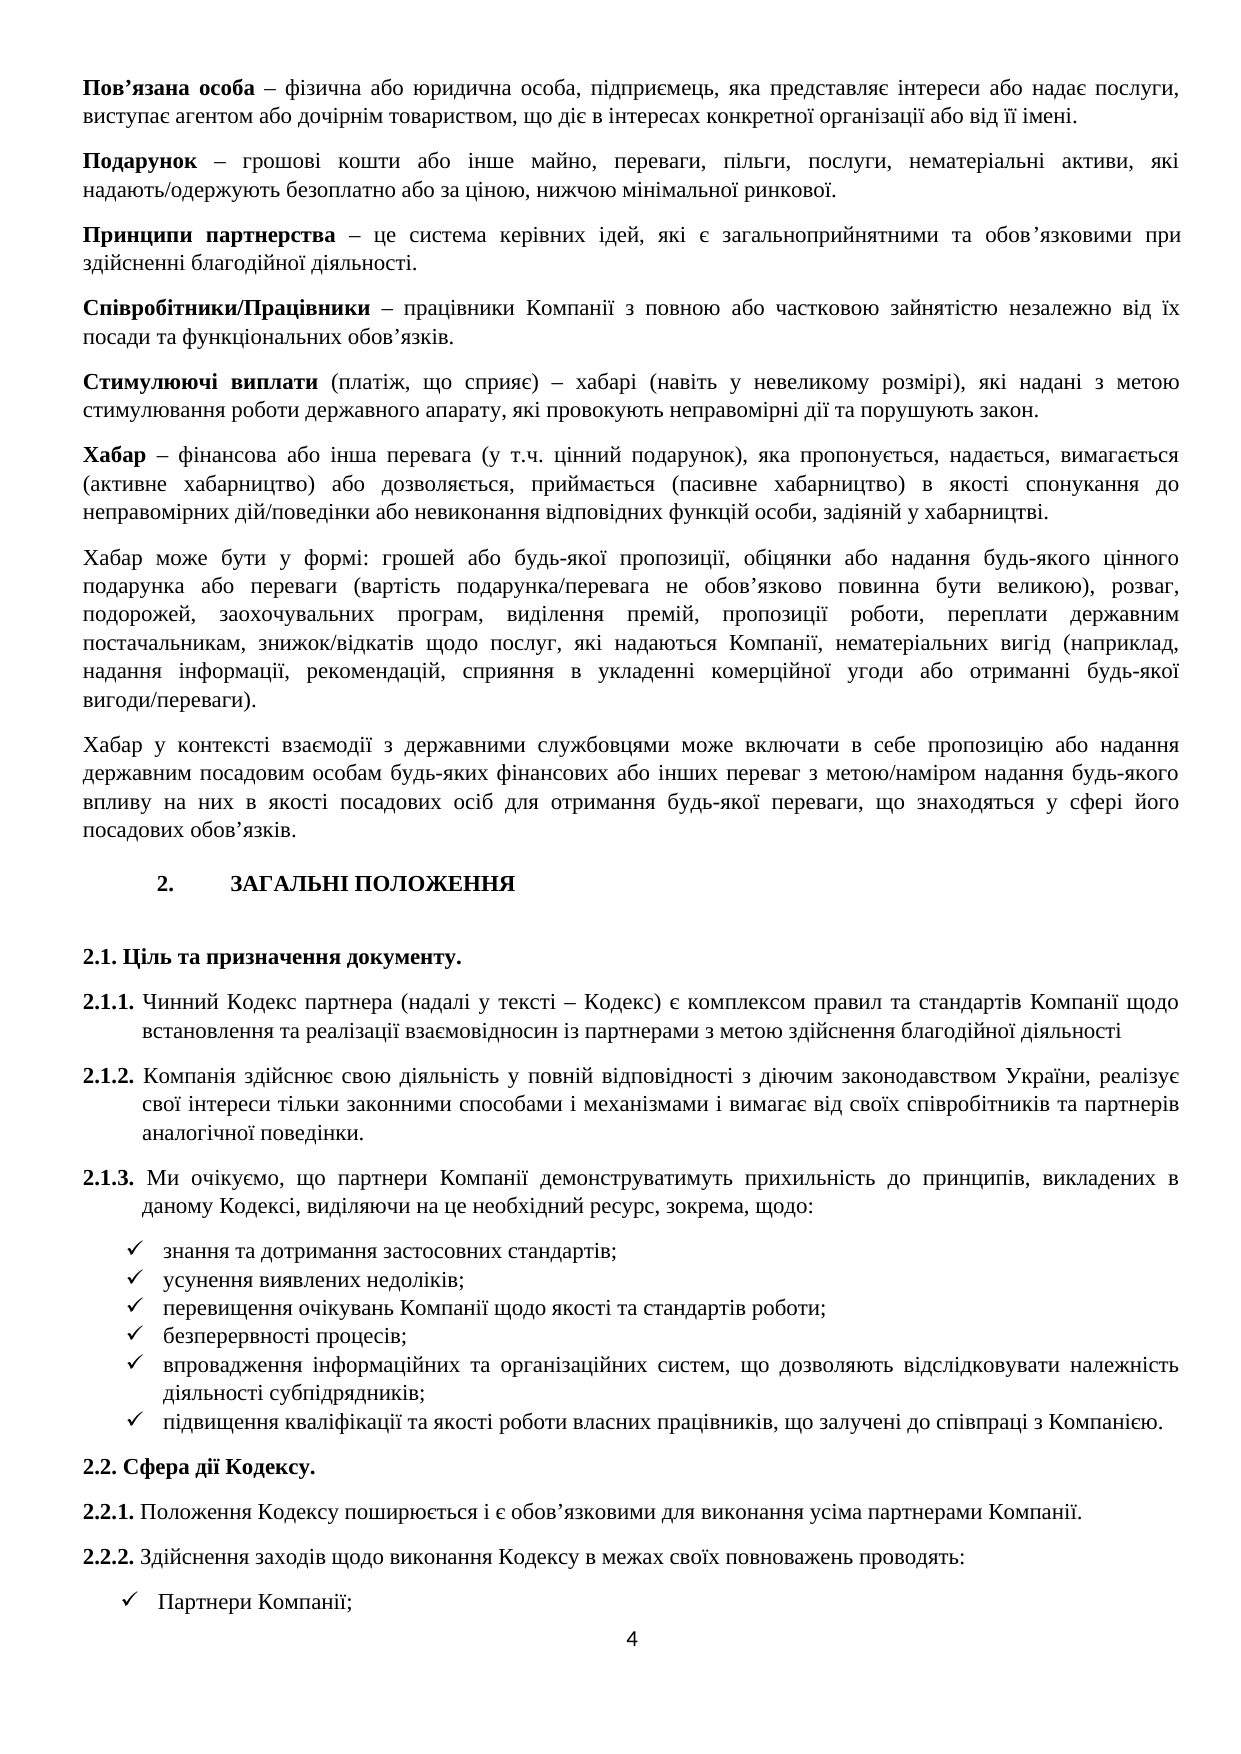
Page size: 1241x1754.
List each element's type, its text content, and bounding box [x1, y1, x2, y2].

text Хабар – фінансова або інша перевага (у т.ч. цінний подарунок), яка пропонується, надається, вимагається (активне хабарництво) або дозволяється, приймається (пасивне хабарництво) в якості спонукання до неправомірних дій/поведінки або невиконання відповідних функцій особи, задіяній у хабарництві. [83, 442, 1181, 525]
text Співробітники/Працівники – працівники Компанії з повною або частковою зайнятістю незалежно від їх посади та функціональних обов’язків. [83, 294, 1181, 349]
text 2.2. Сфера дії Кодексу. [83, 1453, 1181, 1479]
text Хабар може бути у формі: грошей або будь-якої пропозиції, обіцянки або надання будь-якого цінного подарунка або переваги (вартість подарунка/перевага не обов’язково повинна бути великою), розваг, подорожей, заохочувальних програм, виділення премій, пропозиції роботи, переплати державним постачальникам, знижок/відкатів щодо послуг, які надаються Компанії, нематеріальних вигід (наприклад, надання інформації, рекомендацій, сприяння в укладенні комерційної угоди або отриманні будь-якої вигоди/переваги). [83, 543, 1181, 712]
text 2.2.2. Здійснення заходів щодо виконання Кодексу в межах своїх повноважень проводять: [83, 1543, 1181, 1569]
list Партнери Компанії; [120, 1588, 1181, 1615]
text 2.1.2. Компанія здійснює свою діяльність у повній відповідності з діючим законодавством України, реалізує свої інтереси тільки законними способами і механізмами і вимагає від своїх співробітників та партнерів аналогічної поведінки. [83, 1062, 1181, 1145]
text Подарунок – грошові кошти або інше майно, переваги, пільги, послуги, нематеріальні активи, які надають/одержують безоплатно або за ціною, нижчою мінімальної ринкової. [83, 147, 1181, 202]
list знання та дотримання застосовних стандартів; [125, 1237, 1181, 1264]
text 2.1.3. Ми очікуємо, що партнери Компанії демонструватимуть прихильність до принципів, викладених в даному Кодексі, виділяючи на це необхідний ресурс, зокрема, щодо: [83, 1164, 1181, 1218]
list впровадження інформаційних та організаційних систем, що дозволяють відслідковувати належність діяльності субпідрядників; [125, 1351, 1181, 1406]
text 2.1. Ціль та призначення документу. [83, 943, 1181, 969]
list перевищення очікувань Компанії щодо якості та стандартів роботи; [125, 1294, 1181, 1321]
list безперервності процесів; [125, 1323, 1181, 1349]
text Принципи партнерства – це система керівних ідей, які є загальноприйнятними та обов’язковими при здійсненні благодійної діяльності. [83, 221, 1181, 276]
text Пов’язана особа – фізична або юридична особа, підприємець, яка представляє інтереси або надає послуги, виступає агентом або дочірнім товариством, що діє в інтересах конкретної організації або від її імені. [83, 74, 1181, 129]
list усунення виявлених недоліків; [125, 1266, 1181, 1292]
text 2.1.1. Чинний Кодекс партнера (надалі у тексті – Кодекс) є комплексом правил та стандартів Компанії щодо встановлення та реалізації взаємовідносин із партнерами з метою здійснення благодійної діяльності [83, 988, 1181, 1043]
subtitle ЗАГАЛЬНІ ПОЛОЖЕННЯ [157, 869, 1181, 896]
text 2.2.1. Положення Кодексу поширюється і є обов’язковими для виконання усіма партнерами Компанії. [83, 1498, 1181, 1524]
list підвищення кваліфікації та якості роботи власних працівників, що залучені до співпраці з Компанією. [125, 1408, 1181, 1434]
text Стимулюючі виплати (платіж, що сприяє) – хабарі (навіть у невеликому розмірі), які надані з метою стимулювання роботи державного апарату, які провокують неправомірні дії та порушують закон. [83, 368, 1181, 423]
text Хабар у контексті взаємодії з державними службовцями може включати в себе пропозицію або надання державним посадовим особам будь-яких фінансових або інших переваг з метою/наміром надання будь-якого впливу на них в якості посадових осіб для отримання будь-якої переваги, що знаходяться у сфері його посадових обов’язків. [83, 731, 1181, 842]
